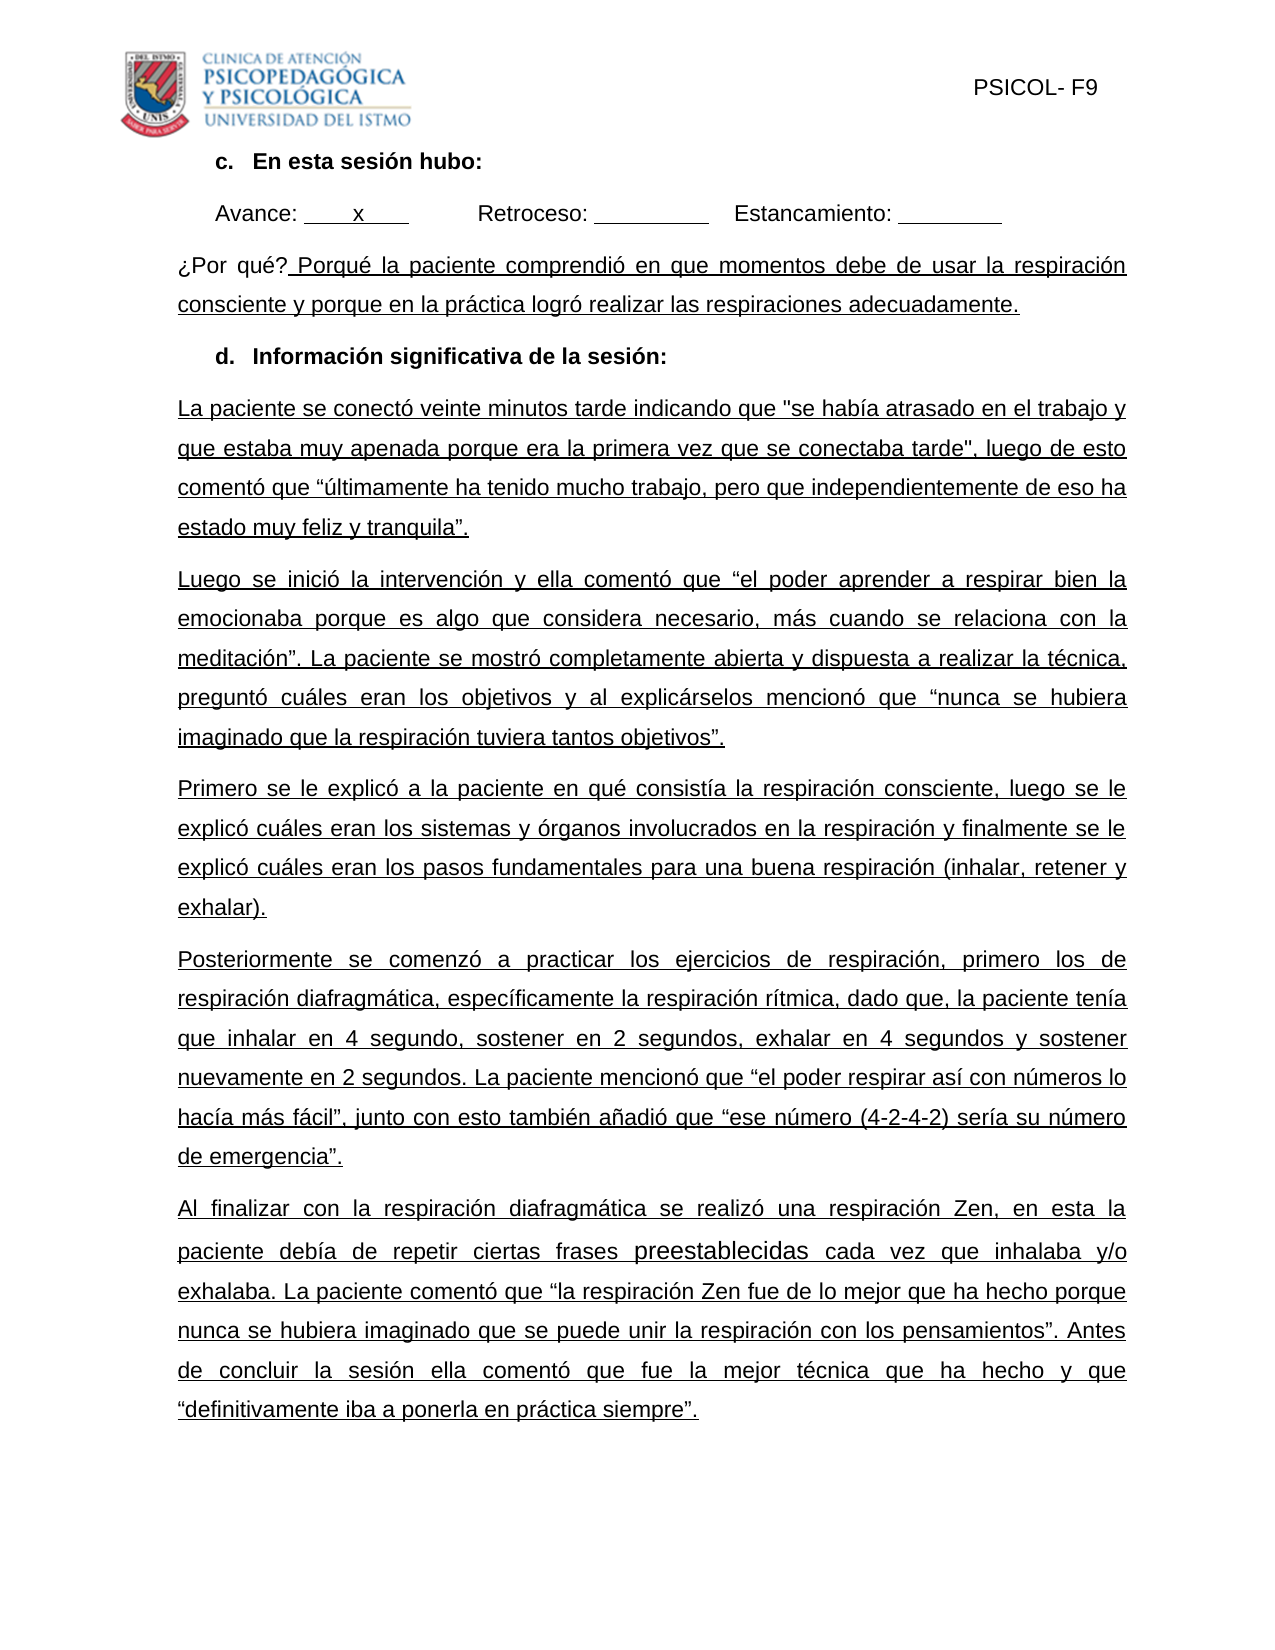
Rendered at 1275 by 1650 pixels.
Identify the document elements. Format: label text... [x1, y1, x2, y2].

text Posteriormente se comenzó a practicar los ejercicios de respiración, primero los de respiración diafragmática, específicamente la respiración rítmica, dado que, la paciente tenía que inhalar en 4 segundo, sostener en 2 segundos, exhalar en 4 segundos y sostener nuevamente en 2 segundos. La paciente mencionó que “el poder respirar así con números lo hacía más fácil”, junto con esto también añadió que “ese número (4-2-4-2) sería su número de emergencia”. [177, 1127, 1127, 1169]
text Primero se le explicó a la paciente en qué consistía la respiración consciente, luego se le explicó cuáles eran los sistemas y órganos involucrados en la respiración y finalmente se le explicó cuáles eran los pasos fundamentales para una buena respiración (inhalar, retener y exhalar). [177, 799, 1127, 877]
text ¿Por qué? Porqué la paciente comprendió en que momentos debe de usar la respiración consciente y porque en la práctica logró realizar las respiraciones adecuadamente. [177, 252, 1127, 317]
text La paciente se conectó veinte minutos tarde indicando que "se había atrasado en el trabajo y que estaba muy apenada porque era la primera vez que se conectaba tarde", luego de esto comentó que “últimamente ha tenido mucho trabajo, pero que independientemente de eso ha estado muy feliz y tranquila”. [177, 498, 1127, 540]
text Luego se inició la intervención y ella comentó que “el poder aprender a respirar bien la emocionaba porque es algo que considera necesario, más cuando se relaciona con la meditación”. La paciente se mostró completamente abierta y dispuesta a realizar la técnica, preguntó cuáles eran los objetivos y al explicárselos mencionó que “nunca se hubiera imaginado que la respiración tuviera tantos objetivos”. [177, 629, 1127, 667]
text Luego se inició la intervención y ella comentó que “el poder aprender a respirar bien la emocionaba porque es algo que considera necesario, más cuando se relaciona con la meditación”. La paciente se mostró completamente abierta y dispuesta a realizar la técnica, preguntó cuáles eran los objetivos y al explicárselos mencionó que “nunca se hubiera imaginado que la respiración tuviera tantos objetivos”. [177, 668, 1127, 707]
text Luego se inició la intervención y ella comentó que “el poder aprender a respirar bien la emocionaba porque es algo que considera necesario, más cuando se relaciona con la meditación”. La paciente se mostró completamente abierta y dispuesta a realizar la técnica, preguntó cuáles eran los objetivos y al explicárselos mencionó que “nunca se hubiera imaginado que la respiración tuviera tantos objetivos”. [177, 589, 1127, 628]
text Al finalizar con la respiración diafragmática se realizó una respiración Zen, en esta la paciente debía de repetir ciertas frases preestablecidas cada vez que inhalaba y/o exhalaba. La paciente comentó que “la respiración Zen fue de lo mejor que ha hecho porque nunca se hubiera imaginado que se puede unir la respiración con los pensamientos”. Antes de concluir la sesión ella comentó que fue la mejor técnica que ha hecho y que “definitivamente iba a ponerla en práctica siempre”. [177, 1381, 1127, 1423]
text Primero se le explicó a la paciente en qué consistía la respiración consciente, luego se le explicó cuáles eran los sistemas y órganos involucrados en la respiración y finalmente se le explicó cuáles eran los pasos fundamentales para una buena respiración (inhalar, retener y exhalar). [177, 775, 1127, 798]
text La paciente se conectó veinte minutos tarde indicando que "se había atrasado en el trabajo y que estaba muy apenada porque era la primera vez que se conectaba tarde", luego de esto comentó que “últimamente ha tenido mucho trabajo, pero que independientemente de eso ha estado muy feliz y tranquila”. [177, 458, 1127, 497]
list Información significativa de la sesión: [215, 343, 1127, 369]
text Posteriormente se comenzó a practicar los ejercicios de respiración, primero los de respiración diafragmática, específicamente la respiración rítmica, dado que, la paciente tenía que inhalar en 4 segundo, sostener en 2 segundos, exhalar en 4 segundos y sostener nuevamente en 2 segundos. La paciente mencionó que “el poder respirar así con números lo hacía más fácil”, junto con esto también añadió que “ese número (4-2-4-2) sería su número de emergencia”. [177, 1088, 1127, 1126]
text La paciente se conectó veinte minutos tarde indicando que "se había atrasado en el trabajo y que estaba muy apenada porque era la primera vez que se conectaba tarde", luego de esto comentó que “últimamente ha tenido mucho trabajo, pero que independientemente de eso ha estado muy feliz y tranquila”. [177, 395, 1127, 457]
text Posteriormente se comenzó a practicar los ejercicios de respiración, primero los de respiración diafragmática, específicamente la respiración rítmica, dado que, la paciente tenía que inhalar en 4 segundo, sostener en 2 segundos, exhalar en 4 segundos y sostener nuevamente en 2 segundos. La paciente mencionó que “el poder respirar así con números lo hacía más fácil”, junto con esto también añadió que “ese número (4-2-4-2) sería su número de emergencia”. [177, 1049, 1127, 1087]
list En esta sesión hubo: [215, 148, 1127, 174]
text Luego se inició la intervención y ella comentó que “el poder aprender a respirar bien la emocionaba porque es algo que considera necesario, más cuando se relaciona con la meditación”. La paciente se mostró completamente abierta y dispuesta a realizar la técnica, preguntó cuáles eran los objetivos y al explicárselos mencionó que “nunca se hubiera imaginado que la respiración tuviera tantos objetivos”. [177, 708, 1127, 750]
text Posteriormente se comenzó a practicar los ejercicios de respiración, primero los de respiración diafragmática, específicamente la respiración rítmica, dado que, la paciente tenía que inhalar en 4 segundo, sostener en 2 segundos, exhalar en 4 segundos y sostener nuevamente en 2 segundos. La paciente mencionó que “el poder respirar así con números lo hacía más fácil”, junto con esto también añadió que “ese número (4-2-4-2) sería su número de emergencia”. [177, 1009, 1127, 1048]
text Posteriormente se comenzó a practicar los ejercicios de respiración, primero los de respiración diafragmática, específicamente la respiración rítmica, dado que, la paciente tenía que inhalar en 4 segundo, sostener en 2 segundos, exhalar en 4 segundos y sostener nuevamente en 2 segundos. La paciente mencionó que “el poder respirar así con números lo hacía más fácil”, junto con esto también añadió que “ese número (4-2-4-2) sería su número de emergencia”. [177, 970, 1127, 1008]
text Al finalizar con la respiración diafragmática se realizó una respiración Zen, en esta la paciente debía de repetir ciertas frases preestablecidas cada vez que inhalaba y/o exhalaba. La paciente comentó que “la respiración Zen fue de lo mejor que ha hecho porque nunca se hubiera imaginado que se puede unir la respiración con los pensamientos”. Antes de concluir la sesión ella comentó que fue la mejor técnica que ha hecho y que “definitivamente iba a ponerla en práctica siempre”. [177, 1262, 1127, 1301]
text Al finalizar con la respiración diafragmática se realizó una respiración Zen, en esta la paciente debía de repetir ciertas frases preestablecidas cada vez que inhalaba y/o exhalaba. La paciente comentó que “la respiración Zen fue de lo mejor que ha hecho porque nunca se hubiera imaginado que se puede unir la respiración con los pensamientos”. Antes de concluir la sesión ella comentó que fue la mejor técnica que ha hecho y que “definitivamente iba a ponerla en práctica siempre”. [177, 1195, 1127, 1261]
text Avance: x Retroceso: Estancamiento: [215, 200, 1127, 226]
picture [65, 20, 437, 148]
text Primero se le explicó a la paciente en qué consistía la respiración consciente, luego se le explicó cuáles eran los sistemas y órganos involucrados en la respiración y finalmente se le explicó cuáles eran los pasos fundamentales para una buena respiración (inhalar, retener y exhalar). [177, 878, 1127, 920]
text Al finalizar con la respiración diafragmática se realizó una respiración Zen, en esta la paciente debía de repetir ciertas frases preestablecidas cada vez que inhalaba y/o exhalaba. La paciente comentó que “la respiración Zen fue de lo mejor que ha hecho porque nunca se hubiera imaginado que se puede unir la respiración con los pensamientos”. Antes de concluir la sesión ella comentó que fue la mejor técnica que ha hecho y que “definitivamente iba a ponerla en práctica siempre”. [177, 1302, 1127, 1380]
